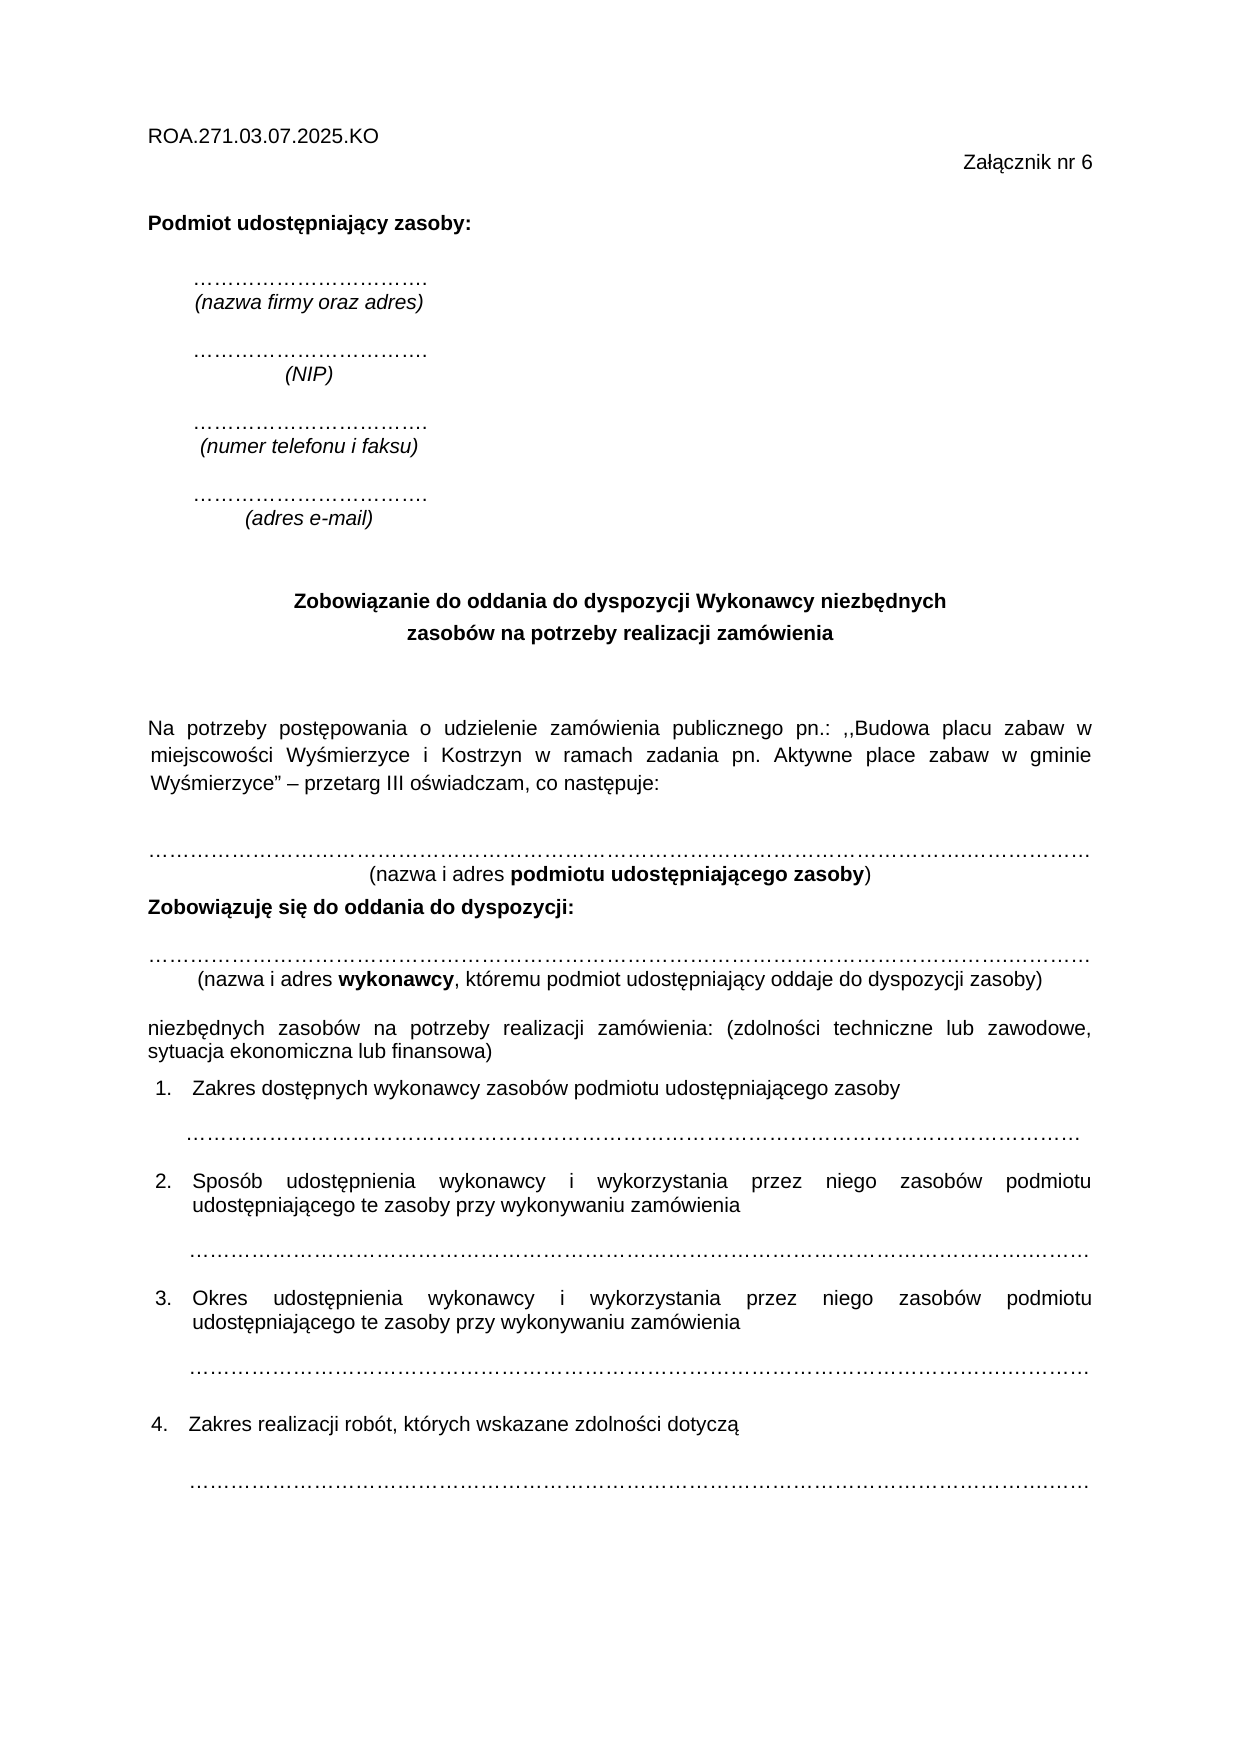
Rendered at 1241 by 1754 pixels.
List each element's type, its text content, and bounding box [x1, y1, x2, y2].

text …………………………………………………………………………………………………………….………… [148, 942, 1093, 966]
text Zobowiązanie do oddania do dyspozycji Wykonawcy niezbędnych [148, 589, 1093, 613]
text ………………………………………………………………………………………………………….……… [188, 1238, 1093, 1262]
list Okres udostępnienia wykonawcy i wykorzystania przez niego zasobów podmiotu udostępniającego te zasoby przy wykonywaniu zamówienia [155, 1286, 1093, 1334]
text (nazwa i adres podmiotu udostępniającego zasoby) [148, 862, 1093, 886]
text Na potrzeby postępowania o udzielenie zamówienia publicznego pn.: ,,Budowa placu zabaw w miejscowości Wyśmierzyce i Kostrzyn w ramach zadania pn. Aktywne place zabaw w gminie Wyśmierzyce” – przetarg III oświadczam, co następuje: [148, 716, 1093, 795]
text (nazwa i adres wykonawcy, któremu podmiot udostępniający oddaje do dyspozycji zasoby) [148, 966, 1093, 990]
list Zakres realizacji robót, których wskazane zdolności dotyczą [151, 1412, 1093, 1436]
text ……………………………. [148, 338, 472, 362]
list Sposób udostępnienia wykonawcy i wykorzystania przez niego zasobów podmiotu udostępniającego te zasoby przy wykonywaniu zamówienia [155, 1169, 1093, 1217]
text Zobowiązuję się do oddania do dyspozycji: [148, 894, 1093, 918]
text (adres e-mail) [148, 506, 472, 530]
list Zakres dostępnych wykonawcy zasobów podmiotu udostępniającego zasoby [155, 1076, 1093, 1100]
text (NIP) [148, 362, 472, 386]
text ……………………………. [148, 410, 472, 434]
text …………………………………………………………………………………………………………….…… [188, 1468, 1093, 1492]
text ………………………………………………………………………………………………………………… [185, 1121, 1093, 1144]
text niezbędnych zasobów na potrzeby realizacji zamówienia: (zdolności techniczne lub zawodowe, sytuacja ekonomiczna lub finansowa) [148, 1015, 1093, 1063]
text Podmiot udostępniający zasoby: [148, 211, 1093, 235]
text ……………………………. [148, 482, 472, 506]
text ……………………………. [148, 266, 472, 290]
text zasobów na potrzeby realizacji zamówienia [148, 620, 1093, 644]
text Załącznik nr 6 [148, 150, 1093, 207]
text (numer telefonu i faksu) [148, 434, 472, 458]
text ……………………………………………………………………………………………………….……………… [148, 838, 1093, 862]
text (nazwa firmy oraz adres) [148, 290, 472, 314]
text ……………………………………………………………………………………………………….………… [188, 1355, 1093, 1379]
